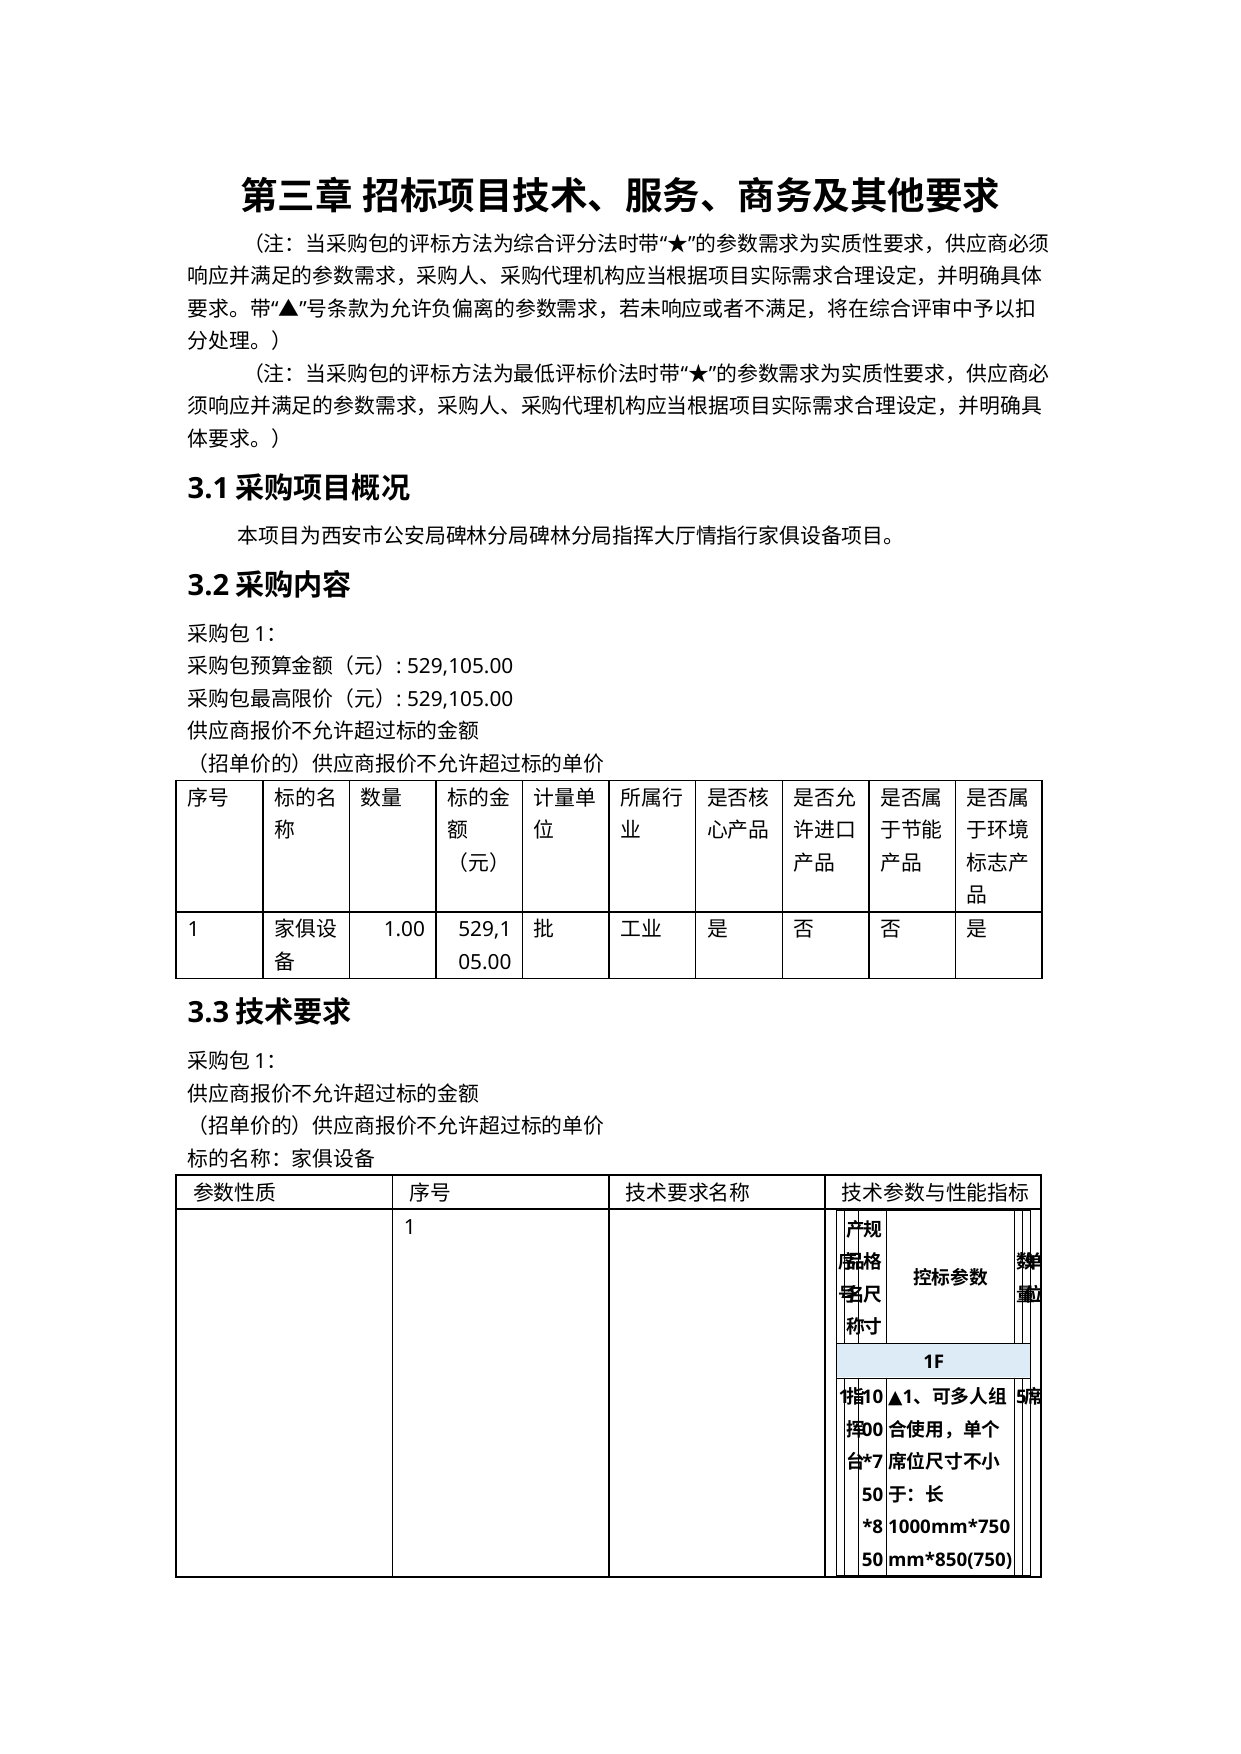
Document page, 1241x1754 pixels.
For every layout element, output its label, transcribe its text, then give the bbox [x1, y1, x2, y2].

text 采购包1： [187, 1044, 1053, 1077]
table_cell [1031, 1267, 1040, 1288]
table_header 序号 [177, 781, 262, 911]
text 采购包最高限价（元）: 529,105.00 [187, 682, 1053, 714]
table_cell [887, 1211, 1014, 1343]
text 标的名称：家俱设备 [187, 1142, 1053, 1174]
table_cell 否 [783, 913, 868, 978]
table_cell [1023, 1391, 1030, 1575]
table_cell [1031, 1400, 1040, 1576]
table_cell [859, 1379, 886, 1575]
table_header 技术要求名称 [610, 1176, 824, 1208]
table_cell [837, 1211, 844, 1343]
table_header 参数性质 [177, 1176, 392, 1208]
table_header 是否属于环境标志产品 [956, 781, 1041, 911]
table_cell 1 [393, 1210, 608, 1576]
table_cell 否 [870, 913, 955, 978]
text 采购包1： [187, 617, 1053, 649]
table_cell [1031, 1302, 1040, 1389]
table_header 计量单位 [523, 781, 608, 911]
table_cell 1 [177, 913, 262, 978]
text 采购包预算金额（元）: 529,105.00 [187, 649, 1053, 682]
text 3.2采购内容 [187, 552, 1053, 617]
table_header 标的名称 [264, 781, 349, 911]
text 供应商报价不允许超过标的金额 [187, 1077, 1053, 1109]
table_cell [610, 1210, 824, 1576]
text （招单价的）供应商报价不允许超过标的单价 [187, 1109, 1053, 1142]
table_cell [1023, 1265, 1030, 1286]
table_cell [1015, 1379, 1022, 1575]
table_header 所属行业 [610, 781, 695, 911]
table_cell [1031, 1210, 1040, 1255]
table_header 技术参数与性能指标 [826, 1176, 1040, 1208]
table_header 是否核心产品 [696, 781, 782, 911]
table_cell [845, 1211, 858, 1254]
table_cell [1031, 1290, 1040, 1300]
text 3.1采购项目概况 [187, 454, 1053, 519]
table_cell [1023, 1211, 1030, 1259]
table_cell [837, 1379, 844, 1575]
table_cell [1023, 1302, 1030, 1343]
table_cell 1.00 [350, 913, 435, 978]
table_header 是否属于节能产品 [870, 781, 955, 911]
table_header 序号 [393, 1176, 608, 1208]
table_cell 批 [523, 913, 608, 978]
table_cell [859, 1211, 886, 1343]
table_header 是否允许进口产品 [783, 781, 868, 911]
table_cell [845, 1379, 858, 1575]
table_cell [1015, 1211, 1022, 1343]
table_header 标的金额 （元） [437, 781, 522, 911]
text 本项目为西安市公安局碑林分局碑林分局指挥大厅情指行家俱设备项目。 [187, 519, 1053, 552]
table_cell [887, 1379, 1014, 1575]
text 第三章 招标项目技术、服务、商务及其他要求 [187, 162, 1053, 227]
table_cell [1023, 1379, 1030, 1397]
table_cell [845, 1298, 858, 1343]
table_cell 529,105.00 [437, 913, 522, 978]
table_cell 是 [956, 913, 1041, 978]
table_cell 是 [696, 913, 782, 978]
table_cell 工业 [610, 913, 695, 978]
text （招单价的）供应商报价不允许超过标的单价 [187, 747, 1053, 779]
table_cell [826, 1210, 836, 1576]
table_cell [845, 1263, 858, 1287]
table_cell [177, 1210, 392, 1576]
text （注：当采购包的评标方法为综合评分法时带“★”的参数需求为实质性要求，供应商必须响应并满足的参数需求，采购人、采购代理机构应当根据项目实际需求合理设定，并明确具体要求。带“▲”号条款为允许负偏离的参数需求，若未响应或者不满足，将在综合评审中予以扣分处理。） [187, 227, 1053, 357]
text 3.3技术要求 [187, 979, 1053, 1044]
table_cell 家俱设备 [264, 913, 349, 978]
table_header 数量 [350, 781, 435, 911]
text 供应商报价不允许超过标的金额 [187, 714, 1053, 747]
text （注：当采购包的评标方法为最低评标价法时带“★”的参数需求为实质性要求，供应商必须响应并满足的参数需求，采购人、采购代理机构应当根据项目实际需求合理设定，并明确具体要求。） [187, 357, 1053, 454]
